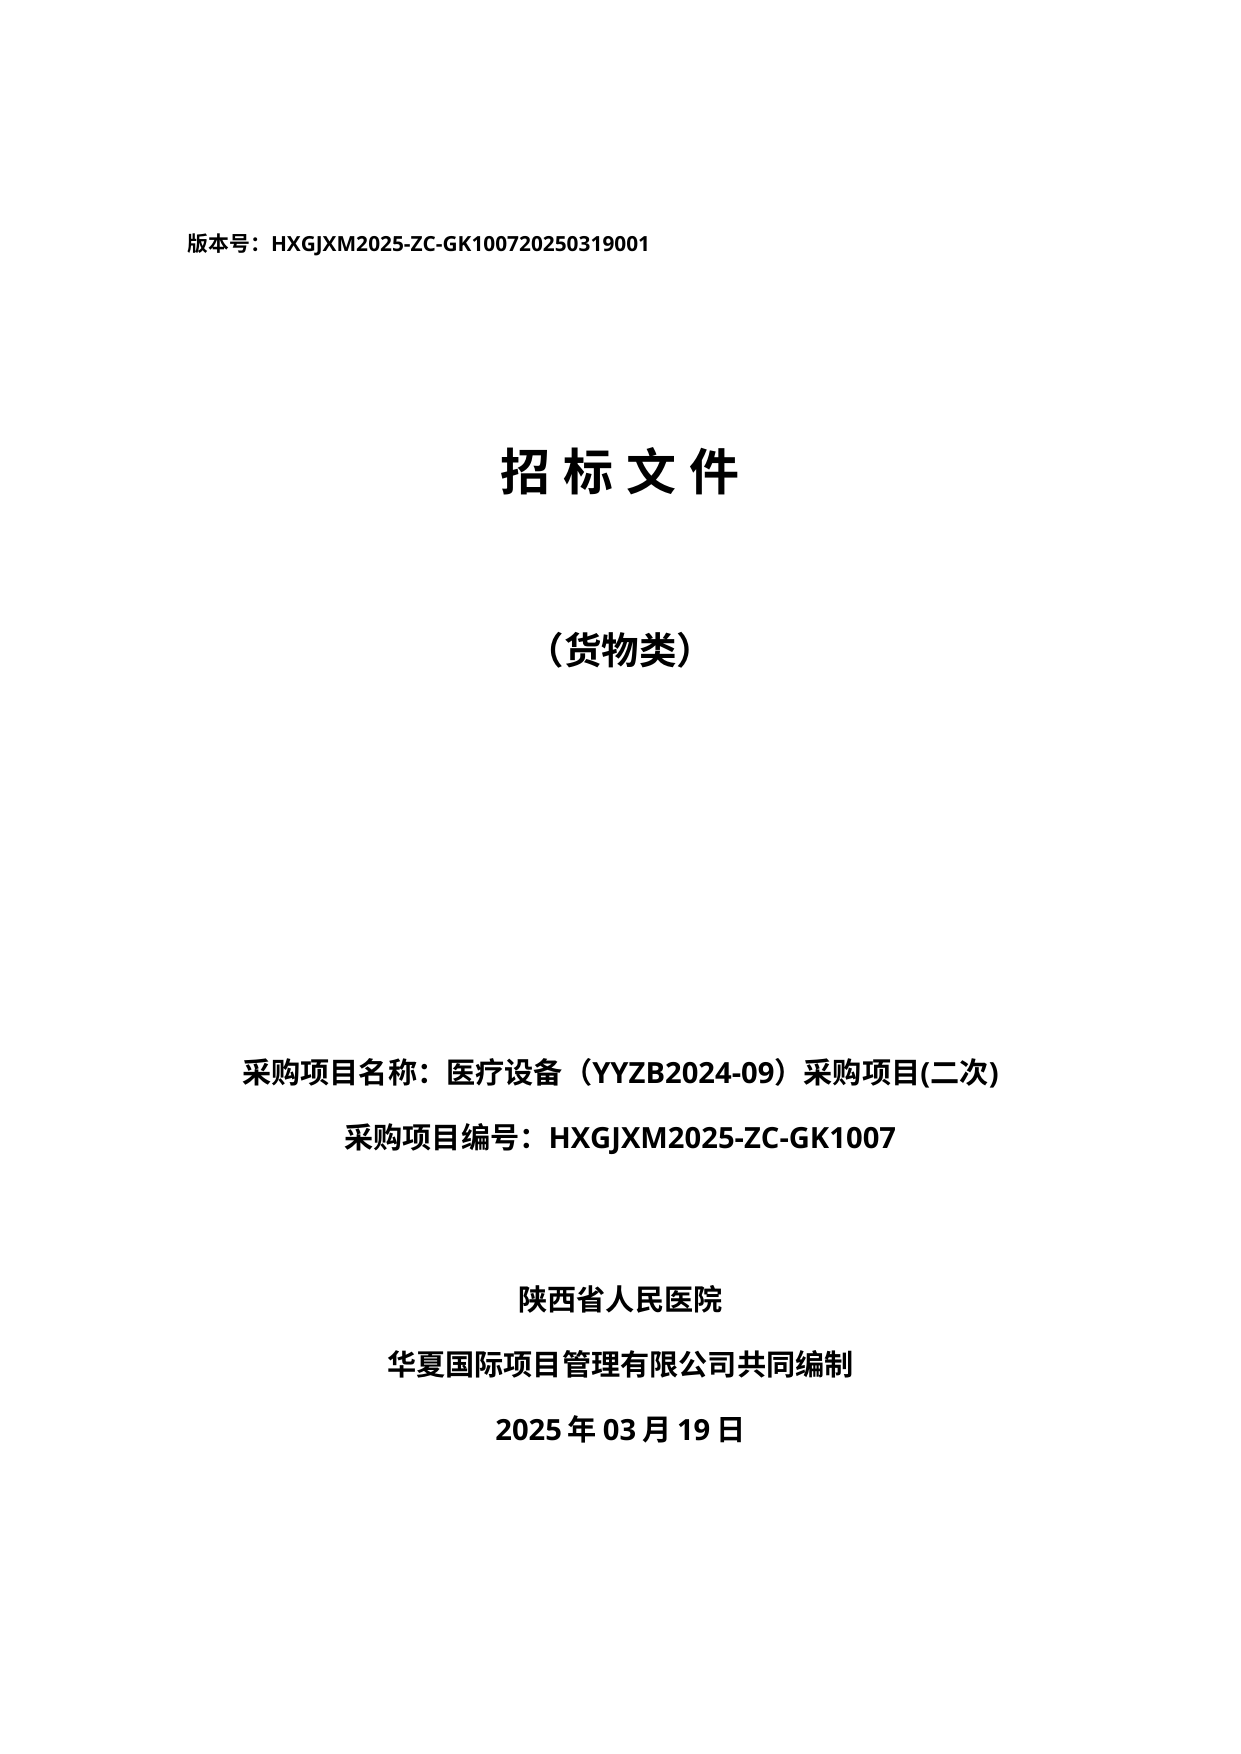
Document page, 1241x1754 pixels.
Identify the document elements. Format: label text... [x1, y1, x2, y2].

text 2025年03月19日 [187, 1397, 1053, 1462]
text （货物类） [187, 617, 1053, 1039]
text 版本号：HXGJXM2025-ZC-GK100720250319001 [187, 227, 1053, 422]
text 采购项目编号：HXGJXM2025-ZC-GK1007 [187, 1104, 1053, 1267]
text 陕西省人民医院 [187, 1267, 1053, 1332]
text 采购项目名称：医疗设备（YYZB2024-09）采购项目(二次) [187, 1039, 1053, 1104]
text 招 标 文 件 [187, 422, 1053, 617]
text 华夏国际项目管理有限公司共同编制 [187, 1332, 1053, 1397]
